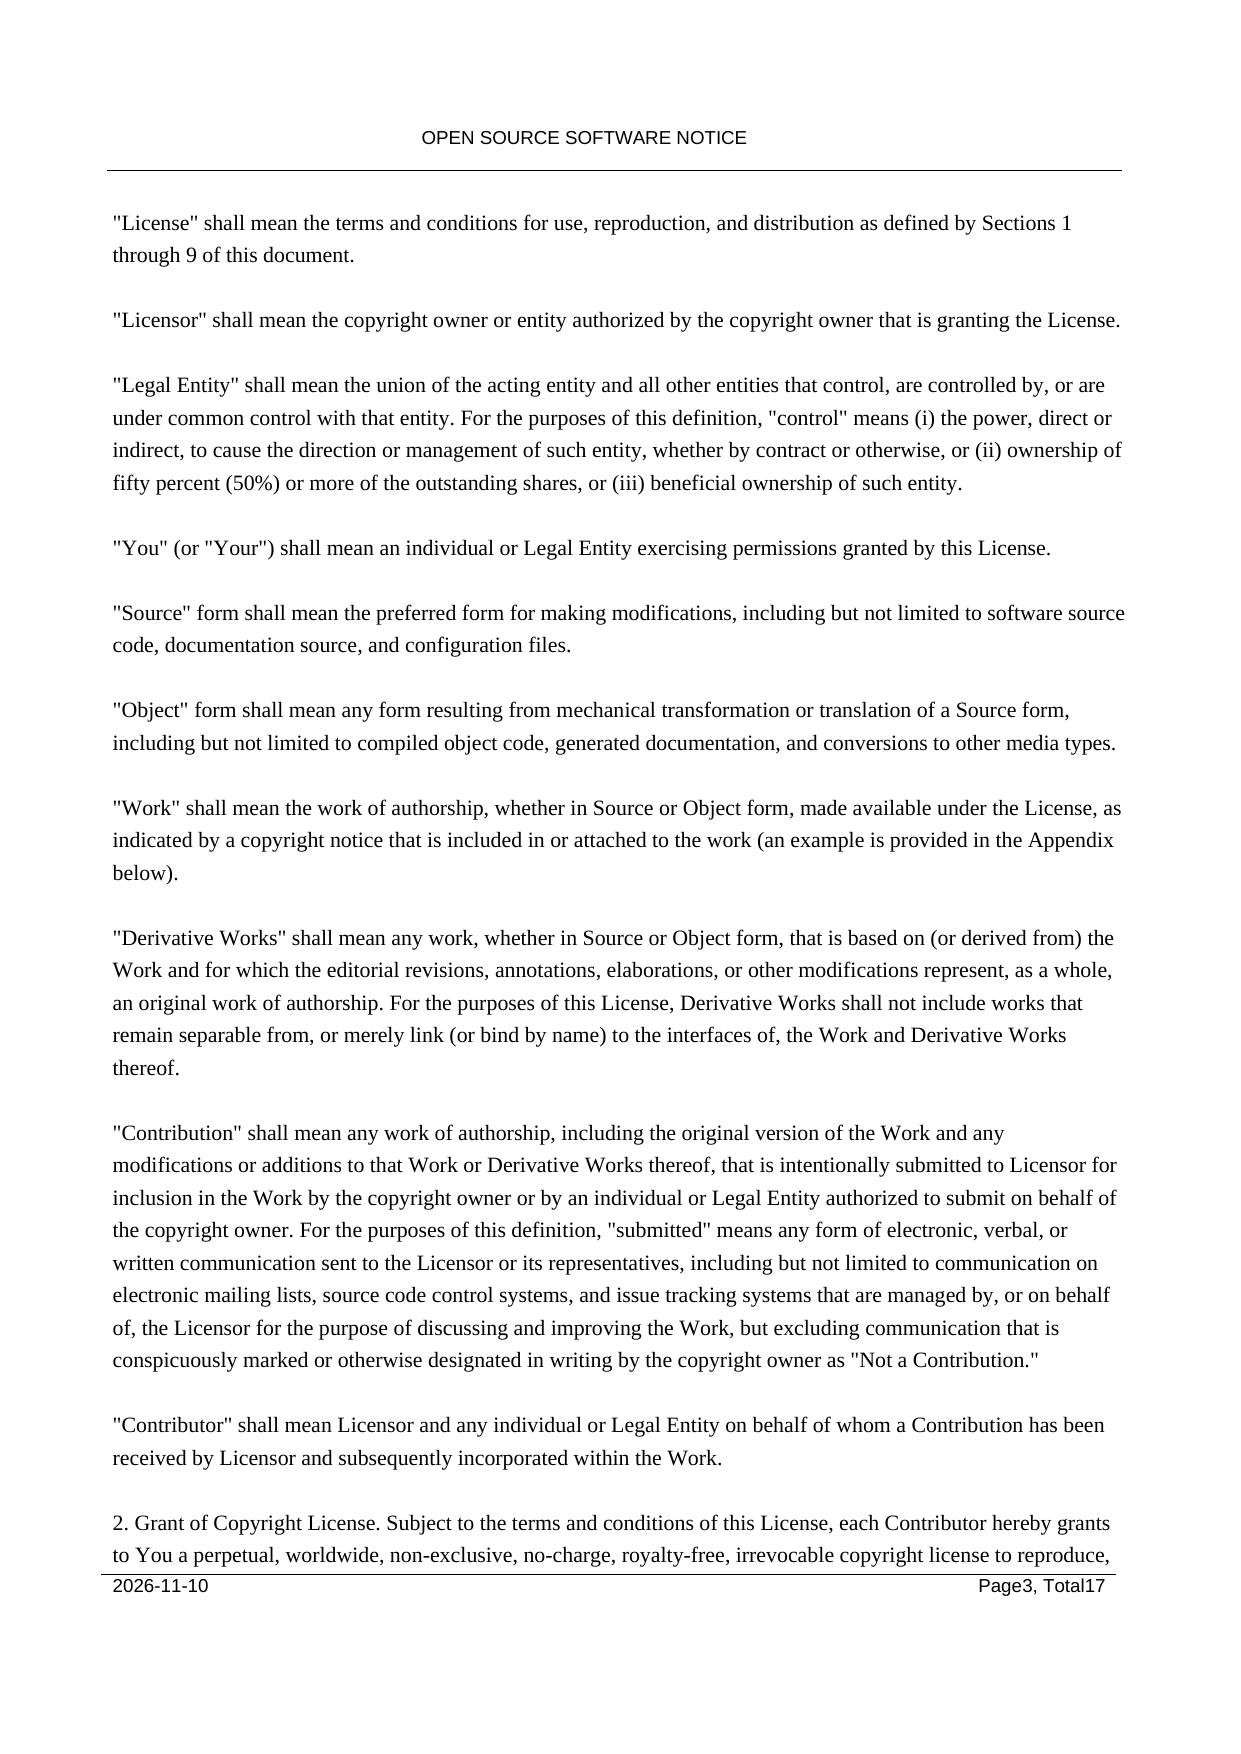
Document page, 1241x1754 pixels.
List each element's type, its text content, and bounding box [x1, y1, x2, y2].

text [112, 1506, 1128, 1571]
text "Object" form shall mean any form resulting from mechanical transformation or translation of a Source form, including but not limited to compiled object code, generated documentation, and conversions to other media types. [112, 694, 1128, 759]
text "License" shall mean the terms and conditions for use, reproduction, and distribution as defined by Sections 1 through 9 of this document. [112, 206, 1128, 271]
text "Contributor" shall mean Licensor and any individual or Legal Entity on behalf of whom a Contribution has been received by Licensor and subsequently incorporated within the Work. [112, 1409, 1128, 1474]
text "Work" shall mean the work of authorship, whether in Source or Object form, made available under the License, as indicated by a copyright notice that is included in or attached to the work (an example is provided in the Appendix below). [112, 791, 1128, 889]
text "You" (or "Your") shall mean an individual or Legal Entity exercising permissions granted by this License. [112, 531, 1128, 564]
text "Licensor" shall mean the copyright owner or entity authorized by the copyright owner that is granting the License. [112, 304, 1128, 336]
text "Legal Entity" shall mean the union of the acting entity and all other entities that control, are controlled by, or are under common control with that entity. For the purposes of this definition, "control" means (i) the power, direct or indirect, to cause the direction or management of such entity, whether by contract or otherwise, or (ii) ownership of fifty percent (50%) or more of the outstanding shares, or (iii) beneficial ownership of such entity. [112, 369, 1128, 499]
text "Contribution" shall mean any work of authorship, including the original version of the Work and any modifications or additions to that Work or Derivative Works thereof, that is intentionally submitted to Licensor for inclusion in the Work by the copyright owner or by an individual or Legal Entity authorized to submit on behalf of the copyright owner. For the purposes of this definition, "submitted" means any form of electronic, verbal, or written communication sent to the Licensor or its representatives, including but not limited to communication on electronic mailing lists, source code control systems, and issue tracking systems that are managed by, or on behalf of, the Licensor for the purpose of discussing and improving the Work, but excluding communication that is conspicuously marked or otherwise designated in writing by the copyright owner as "Not a Contribution." [112, 1116, 1128, 1376]
text "Derivative Works" shall mean any work, whether in Source or Object form, that is based on (or derived from) the Work and for which the editorial revisions, annotations, elaborations, or other modifications represent, as a whole, an original work of authorship. For the purposes of this License, Derivative Works shall not include works that remain separable from, or merely link (or bind by name) to the interfaces of, the Work and Derivative Works thereof. [112, 921, 1128, 1084]
text "Source" form shall mean the preferred form for making modifications, including but not limited to software source code, documentation source, and configuration files. [112, 596, 1128, 661]
